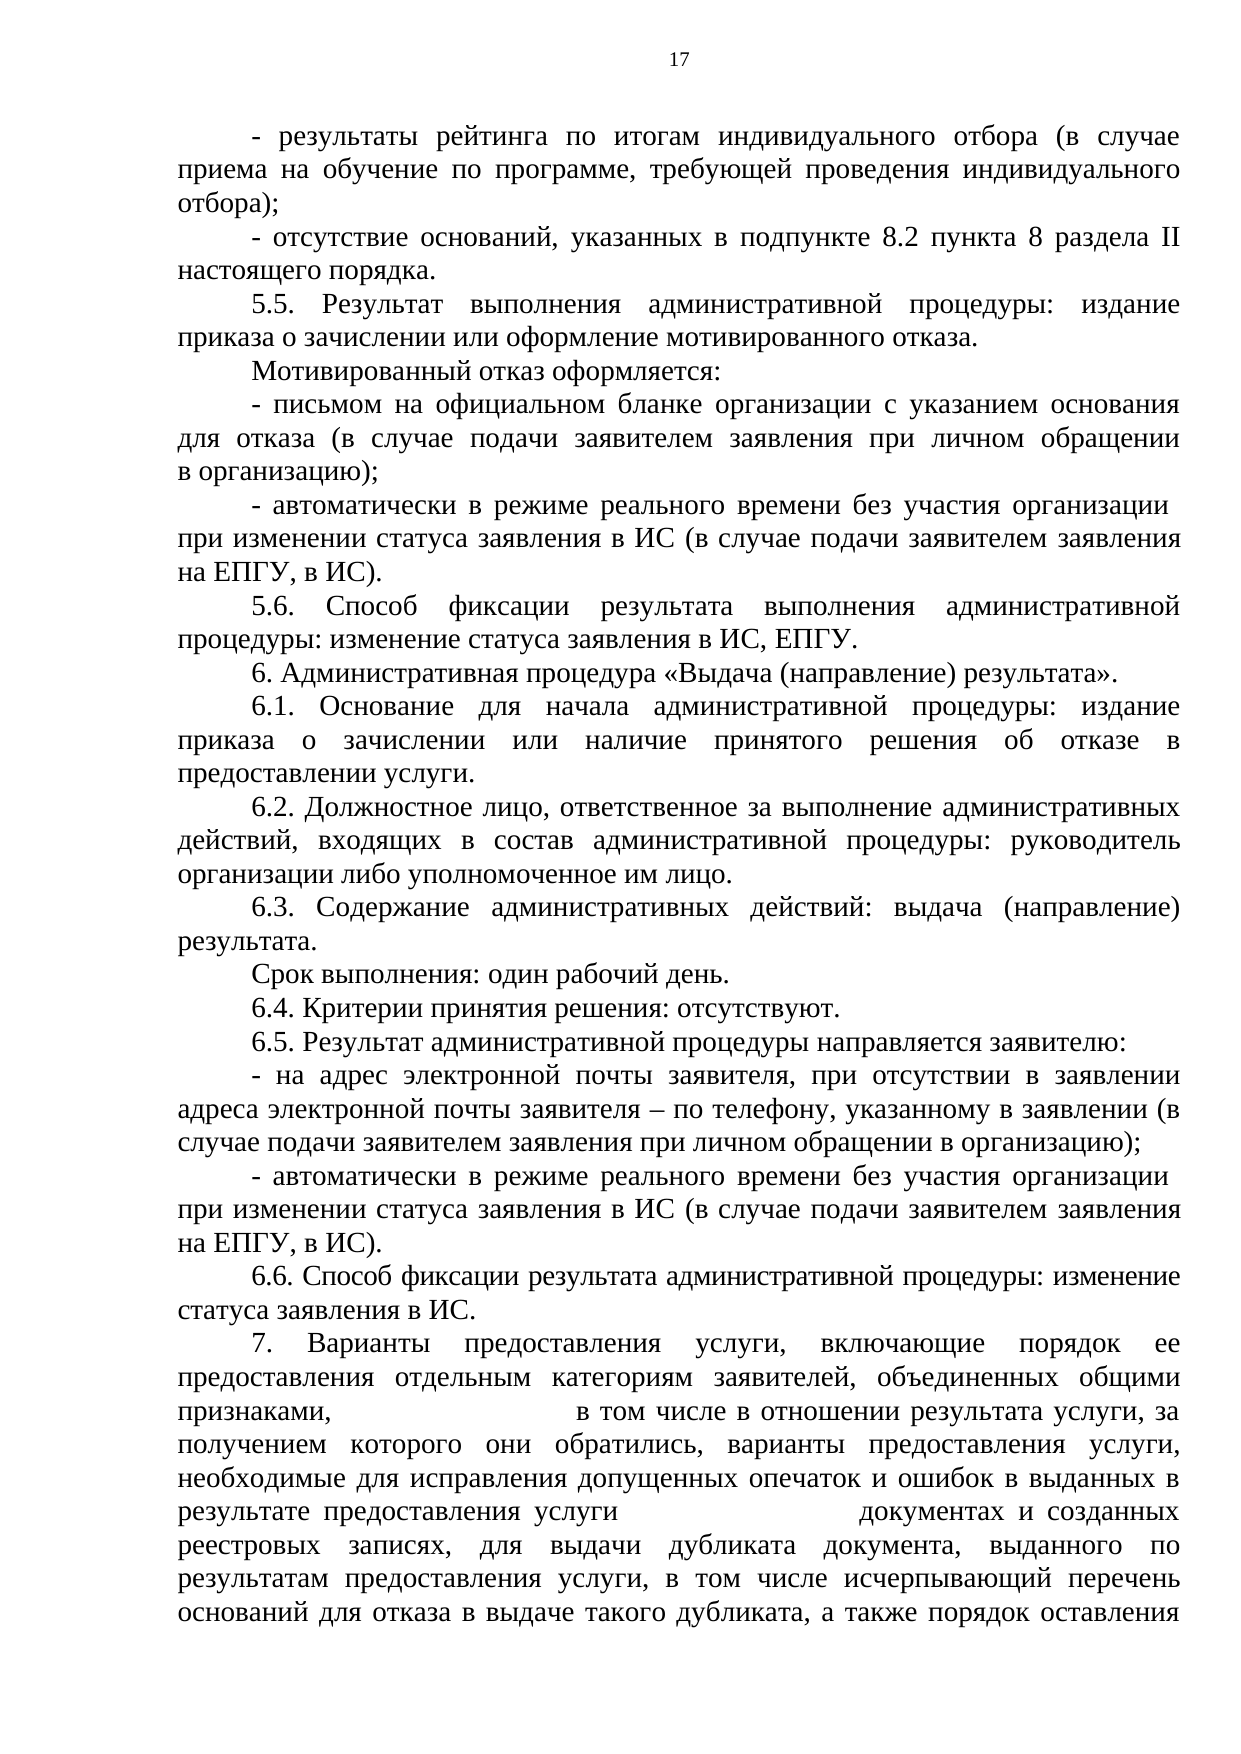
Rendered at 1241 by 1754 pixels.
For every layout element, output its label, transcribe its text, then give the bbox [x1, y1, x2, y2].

text 6. Административная процедура «Выдача (направление) результата». [177, 655, 1181, 688]
text - на адрес электронной почты заявителя, при отсутствии в заявлении адреса электронной почты заявителя – по телефону, указанному в заявлении (в случае подачи заявителем заявления при личном обращении в организацию); [177, 1057, 1181, 1158]
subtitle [177, 1326, 1181, 1627]
text 6.5. Результат административной процедуры направляется заявителю: [177, 1024, 1181, 1057]
text 5.5. Результат выполнения административной процедуры: издание приказа о зачислении или оформление мотивированного отказа. [177, 286, 1181, 353]
text 5.6. Способ фиксации результата выполнения административной процедуры: изменение статуса заявления в ИС, ЕПГУ. [177, 588, 1181, 655]
text - результаты рейтинга по итогам индивидуального отбора (в случае приема на обучение по программе, требующей проведения индивидуального отбора); [177, 118, 1181, 219]
text Срок выполнения: один рабочий день. [177, 957, 1181, 990]
text 6.3. Содержание административных действий: выдача (направление) результата. [177, 889, 1181, 957]
text Мотивированный отказ оформляется: [177, 353, 1181, 386]
text - отсутствие оснований, указанных в подпункте 8.2 пункта 8 раздела II настоящего порядка. [177, 219, 1181, 286]
text 6.4. Критерии принятия решения: отсутствуют. [177, 990, 1181, 1024]
text - автоматически в режиме реального времени без участия организации при изменении статуса заявления в ИС (в случае подачи заявителем заявления на ЕПГУ, в ИС). [177, 1158, 1181, 1258]
text 6.2. Должностное лицо, ответственное за выполнение административных действий, входящих в состав административной процедуры: руководитель организации либо уполномоченное им лицо. [177, 789, 1181, 889]
text - письмом на официальном бланке организации с указанием основания для отказа (в случае подачи заявителем заявления при личном обращении в организацию); [177, 386, 1181, 487]
text - автоматически в режиме реального времени без участия организации при изменении статуса заявления в ИС (в случае подачи заявителем заявления на ЕПГУ, в ИС). [177, 487, 1181, 588]
text 6.6. Способ фиксации результата административной процедуры: изменение статуса заявления в ИС. [177, 1258, 1181, 1326]
text 6.1. Основание для начала административной процедуры: издание приказа о зачислении или наличие принятого решения об отказе в предоставлении услуги. [177, 688, 1181, 789]
